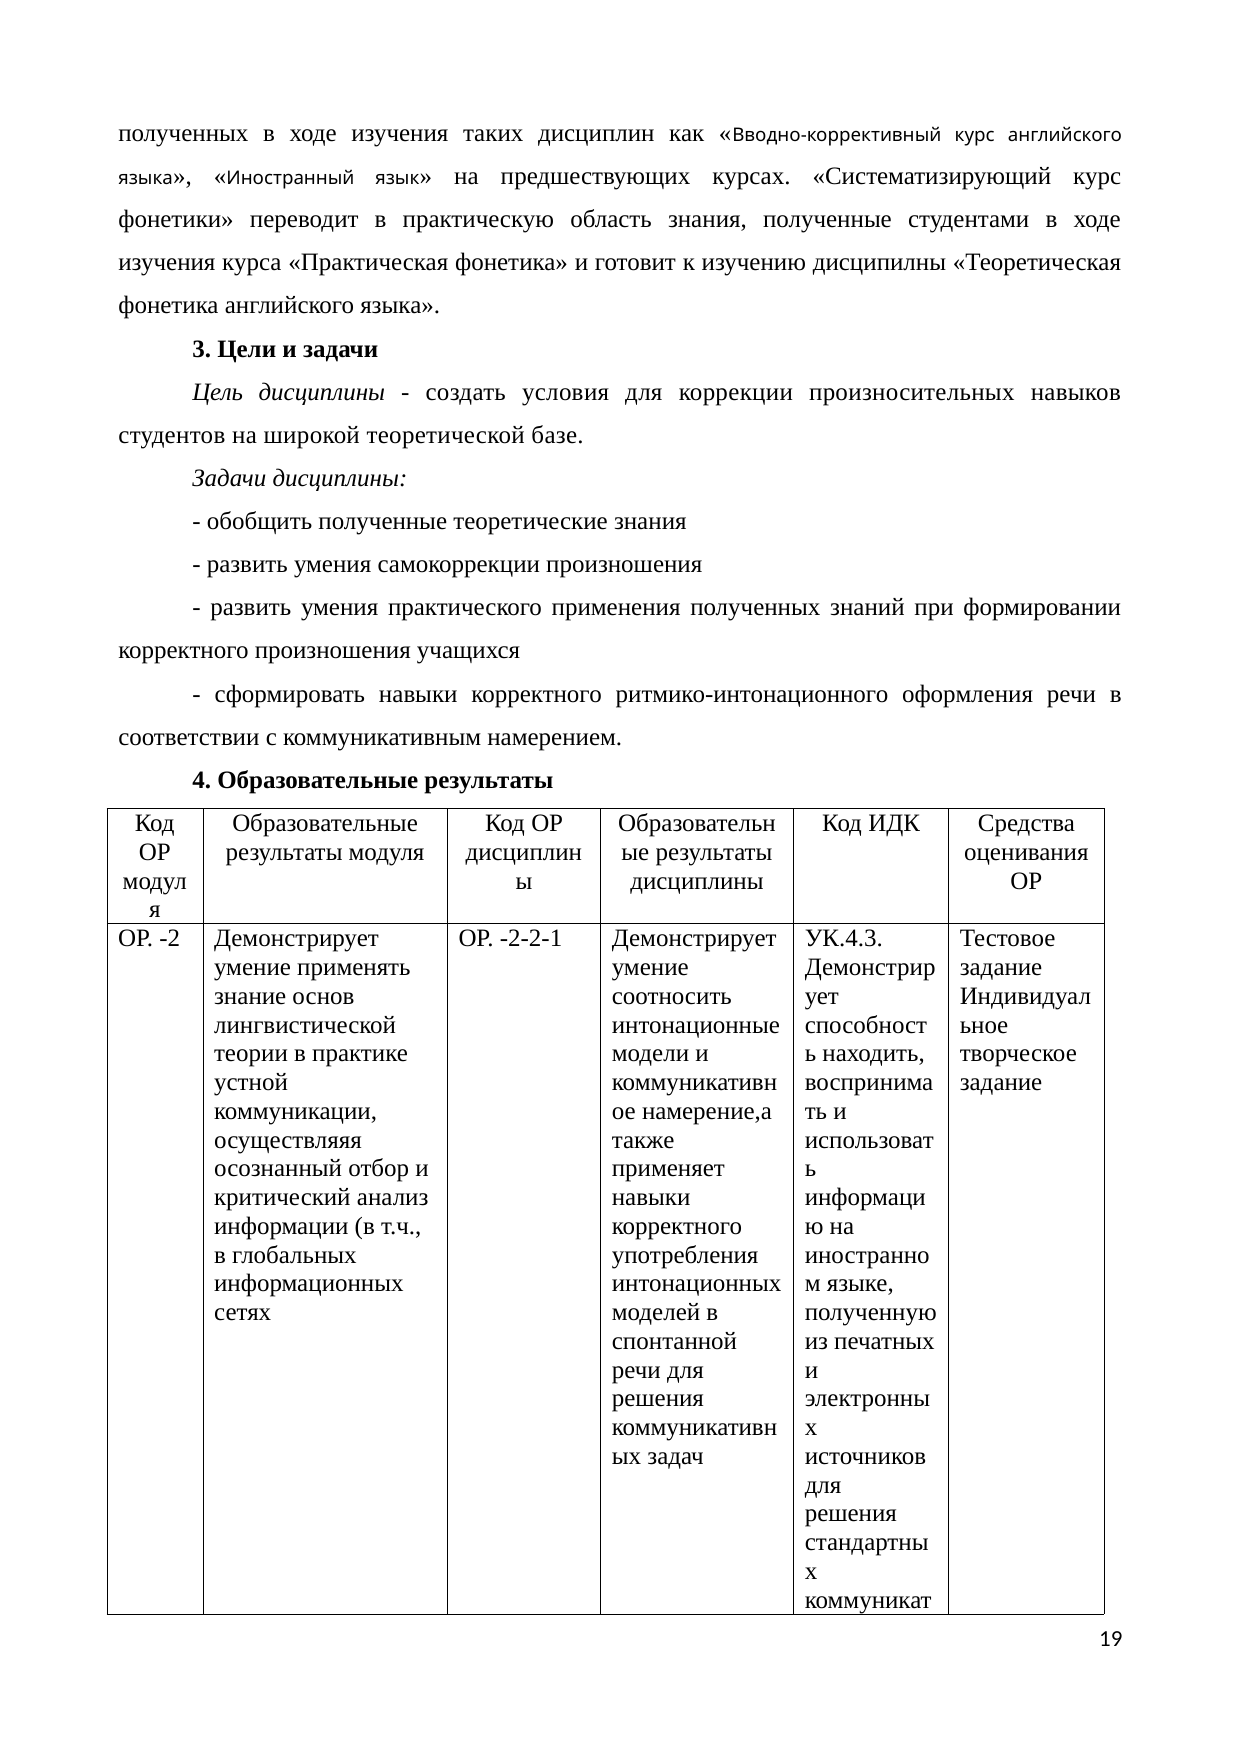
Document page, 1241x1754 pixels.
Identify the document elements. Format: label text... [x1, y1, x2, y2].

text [118, 118, 1122, 319]
text - развить умения самокоррекции произношения [118, 549, 1122, 578]
text - развить умения практического применения полученных знаний при формировании корректного произношения учащихся [118, 592, 1122, 664]
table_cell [794, 924, 948, 1613]
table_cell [204, 924, 447, 1613]
text 3. Цели и задачи [118, 334, 1122, 362]
table_cell ОР. -2 [108, 924, 203, 1613]
table_header Образовательные результаты дисциплины [601, 809, 793, 923]
table_header Средства оценивания ОР [949, 809, 1104, 923]
table_header Код ОР дисциплины [448, 809, 600, 923]
text Цель дисциплины - создать условия для коррекции произносительных навыков студентов на широкой теоретической базе. [118, 377, 1122, 449]
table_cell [601, 924, 793, 1613]
table_cell ОР. -2-2-1 [448, 924, 600, 1613]
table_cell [949, 924, 1104, 1613]
table_header Образовательные результаты модуля [204, 809, 447, 923]
table_header Код ОР модуля [108, 809, 203, 923]
text Задачи дисциплины: [118, 463, 1122, 492]
table_header Код ИДК [794, 809, 948, 923]
text - обобщить полученные теоретические знания [118, 506, 1122, 535]
text 4. Образовательные результаты [118, 765, 1122, 794]
text - сформировать навыки корректного ритмико-интонационного оформления речи в соответствии с коммуникативным намерением. [118, 679, 1122, 751]
